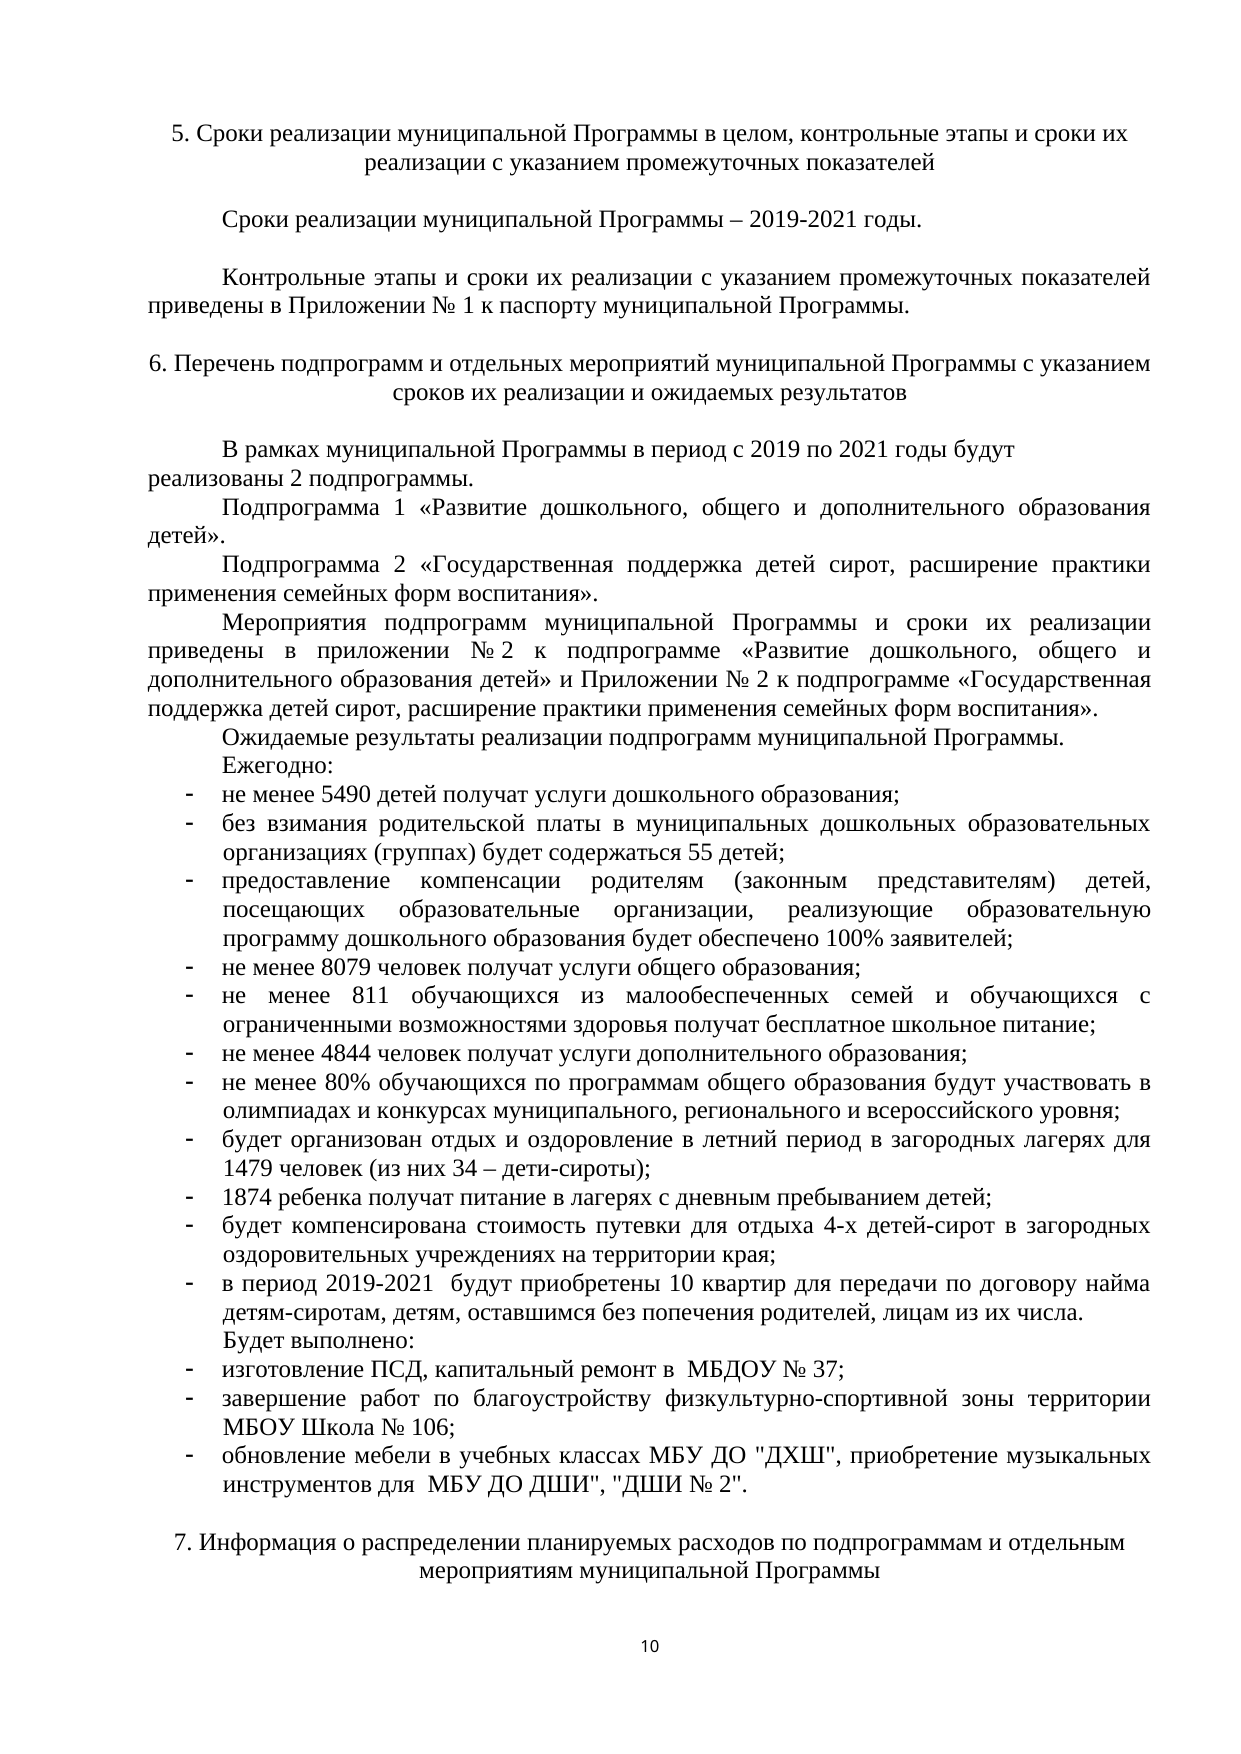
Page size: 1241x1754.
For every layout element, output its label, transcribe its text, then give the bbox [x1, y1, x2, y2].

list не менее 4844 человек получат услуги дополнительного образования; [185, 1038, 1152, 1067]
list завершение работ по благоустройству физкультурно-спортивной зоны территории МБОУ Школа № 106; [185, 1383, 1152, 1441]
list без взимания родительской платы в муниципальных дошкольных образовательных организациях (группах) будет содержаться 55 детей; [185, 808, 1152, 866]
list не менее 80% обучающихся по программам общего образования будут участвовать в олимпиадах и конкурсах муниципального, регионального и всероссийского уровня; [185, 1067, 1152, 1124]
text Подпрограмма 2 «Государственная поддержка детей сирот, расширение практики применения семейных форм воспитания». [148, 549, 1152, 607]
list 6. Перечень подпрограмм и отдельных мероприятий муниципальной Программы с указанием сроков их реализации и ожидаемых результатов [148, 348, 1152, 406]
list будет компенсирована стоимость путевки для отдыха 4-х детей-сирот в загородных оздоровительных учреждениях на территории края; [185, 1211, 1152, 1268]
list Будет выполнено: [223, 1326, 1152, 1354]
list 5. Сроки реализации муниципальной Программы в целом, контрольные этапы и сроки их реализации с указанием промежуточных показателей [148, 118, 1152, 176]
list 1874 ребенка получат питание в лагерях с дневным пребыванием детей; [185, 1182, 1152, 1211]
text Подпрограмма 1 «Развитие дошкольного, общего и дополнительного образования детей». [148, 492, 1152, 549]
list изготовление ПСД, капитальный ремонт в МБДОУ № 37; [185, 1354, 1152, 1383]
list предоставление компенсации родителям (законным представителям) детей, посещающих образовательные организации, реализующие образовательную программу дошкольного образования будет обеспечено 100% заявителей; [185, 866, 1152, 952]
text Ожидаемые результаты реализации подпрограмм муниципальной Программы. [148, 722, 1152, 751]
text Ежегодно: [222, 751, 1152, 779]
text Контрольные этапы и сроки их реализации с указанием промежуточных показателей приведены в Приложении № 1 к паспорту муниципальной Программы. [148, 262, 1152, 319]
list не менее 5490 детей получат услуги дошкольного образования; [185, 779, 1152, 808]
text В рамках муниципальной Программы в период с 2019 по 2021 годы будут реализованы 2 подпрограммы. [148, 434, 1152, 492]
list не менее 8079 человек получат услуги общего образования; [185, 952, 1152, 981]
list в период 2019-2021 будут приобретены 10 квартир для передачи по договору найма детям-сиротам, детям, оставшимся без попечения родителей, лицам из их числа. [185, 1268, 1152, 1326]
text Сроки реализации муниципальной Программы – 2019-2021 годы. [148, 204, 1152, 233]
list 7. Информация о распределении планируемых расходов по подпрограммам и отдельным мероприятиям муниципальной Программы [148, 1527, 1152, 1584]
text Мероприятия подпрограмм муниципальной Программы и сроки их реализации приведены в приложении № 2 к подпрограмме «Развитие дошкольного, общего и дополнительного образования детей» и Приложении № 2 к подпрограмме «Государственная поддержка детей сирот, расширение практики применения семейных форм воспитания». [148, 607, 1152, 722]
list будет организован отдых и оздоровление в летний период в загородных лагерях для 1479 человек (из них 34 – дети-сироты); [185, 1124, 1152, 1182]
list не менее 811 обучающихся из малообеспеченных семей и обучающихся с ограниченными возможностями здоровья получат бесплатное школьное питание; [185, 981, 1152, 1038]
list обновление мебели в учебных классах МБУ ДО "ДХШ", приобретение музыкальных инструментов для МБУ ДО ДШИ", "ДШИ № 2". [185, 1441, 1152, 1498]
